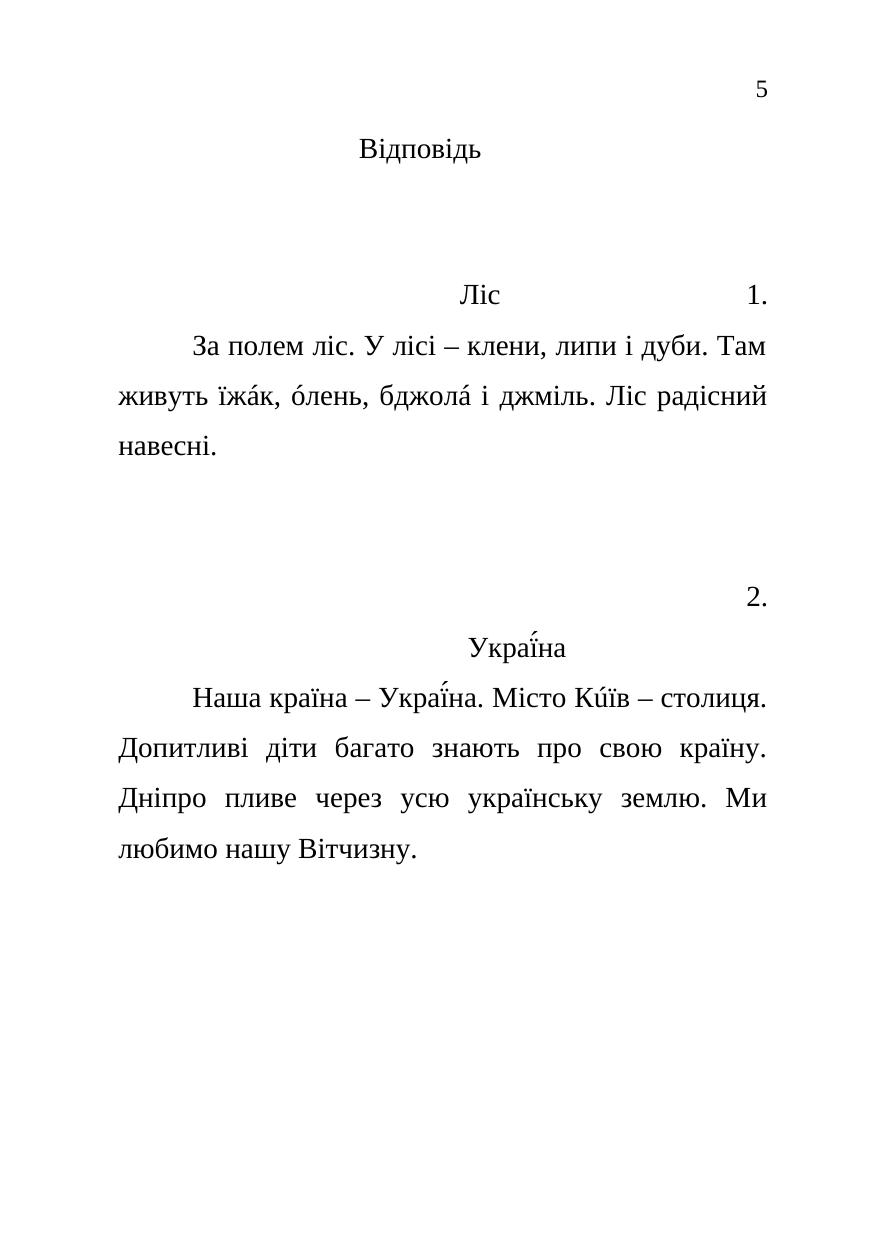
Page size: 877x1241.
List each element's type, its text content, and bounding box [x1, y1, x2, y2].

text За полем ліс. У лісі – клени, липи і дуби. Там живуть їжáк, óлень, бджолá і джміль. Ліс радісний навесні. [118, 328, 768, 462]
text Відповідь [118, 131, 768, 165]
text Ліс 1. [118, 277, 768, 311]
text Украї́на [118, 630, 768, 663]
text Наша країна – Украї́на. Місто Кúїв – столиця. Допитливі діти багато знають про свою країну. Дніпро пливе через усю українську землю. Ми любимо нашу Вітчизну. [118, 680, 768, 864]
text 2. [118, 579, 768, 613]
